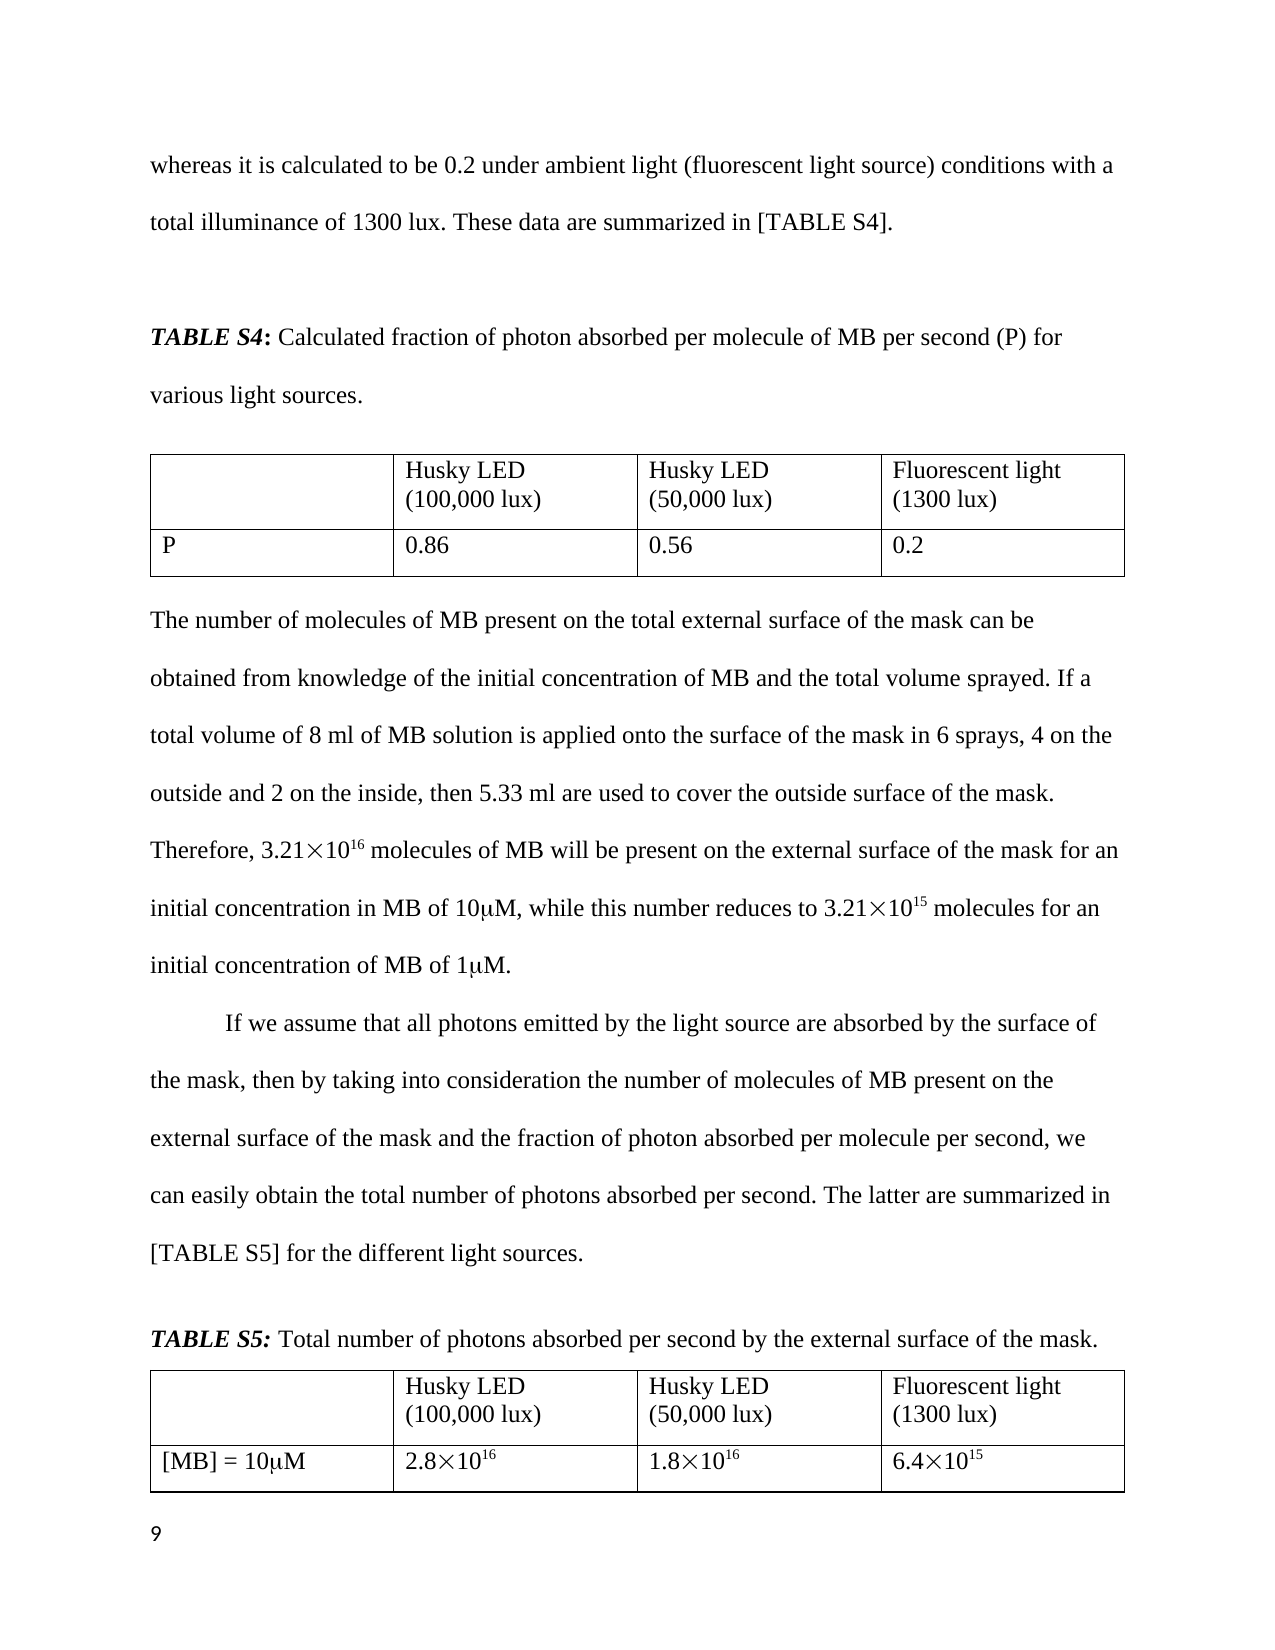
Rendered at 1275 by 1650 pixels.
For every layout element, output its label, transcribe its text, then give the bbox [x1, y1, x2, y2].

table_header [151, 455, 393, 529]
table_header Fluorescent light (1300 lux) [882, 455, 1124, 529]
table_header Husky LED (50,000 lux) [638, 455, 881, 529]
table_header Husky LED (100,000 lux) [394, 1371, 637, 1445]
table_cell 2.81016 [394, 1446, 637, 1491]
text TABLE S4: Calculated fraction of photon absorbed per molecule of MB per second (P) for various light sources. [150, 322, 1125, 409]
table_cell 1.81016 [638, 1446, 881, 1491]
table_cell 0.86 [394, 530, 637, 576]
table_cell P [151, 530, 393, 576]
text TABLE S5: Total number of photons absorbed per second by the external surface of the mask. [150, 1324, 1125, 1353]
text If we assume that all photons emitted by the light source are absorbed by the surface of the mask, then by taking into consideration the number of molecules of MB present on the external surface of the mask and the fraction of photon absorbed per molecule per second, we can easily obtain the total number of photons absorbed per second. The latter are summarized in [TABLE S5] for the different light sources. [150, 1008, 1125, 1267]
table_header Husky LED (100,000 lux) [394, 455, 637, 529]
table_header [151, 1371, 393, 1445]
table_header Husky LED (50,000 lux) [638, 1371, 881, 1445]
table_cell 0.2 [882, 530, 1124, 576]
table_cell [MB] = 10M [151, 1446, 393, 1491]
table_header Fluorescent light (1300 lux) [882, 1371, 1124, 1445]
table_cell 6.41015 [882, 1446, 1124, 1491]
text The number of molecules of MB present on the total external surface of the mask can be obtained from knowledge of the initial concentration of MB and the total volume sprayed. If a total volume of 8 ml of MB solution is applied onto the surface of the mask in 6 sprays, 4 on the outside and 2 on the inside, then 5.33 ml are used to cover the outside surface of the mask. Therefore, 3.211016 molecules of MB will be present on the external surface of the mask for an initial concentration in MB of 10M, while this number reduces to 3.211015 molecules for an initial concentration of MB of 1M. [150, 606, 1125, 979]
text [150, 150, 1125, 236]
table_cell 0.56 [638, 530, 881, 576]
